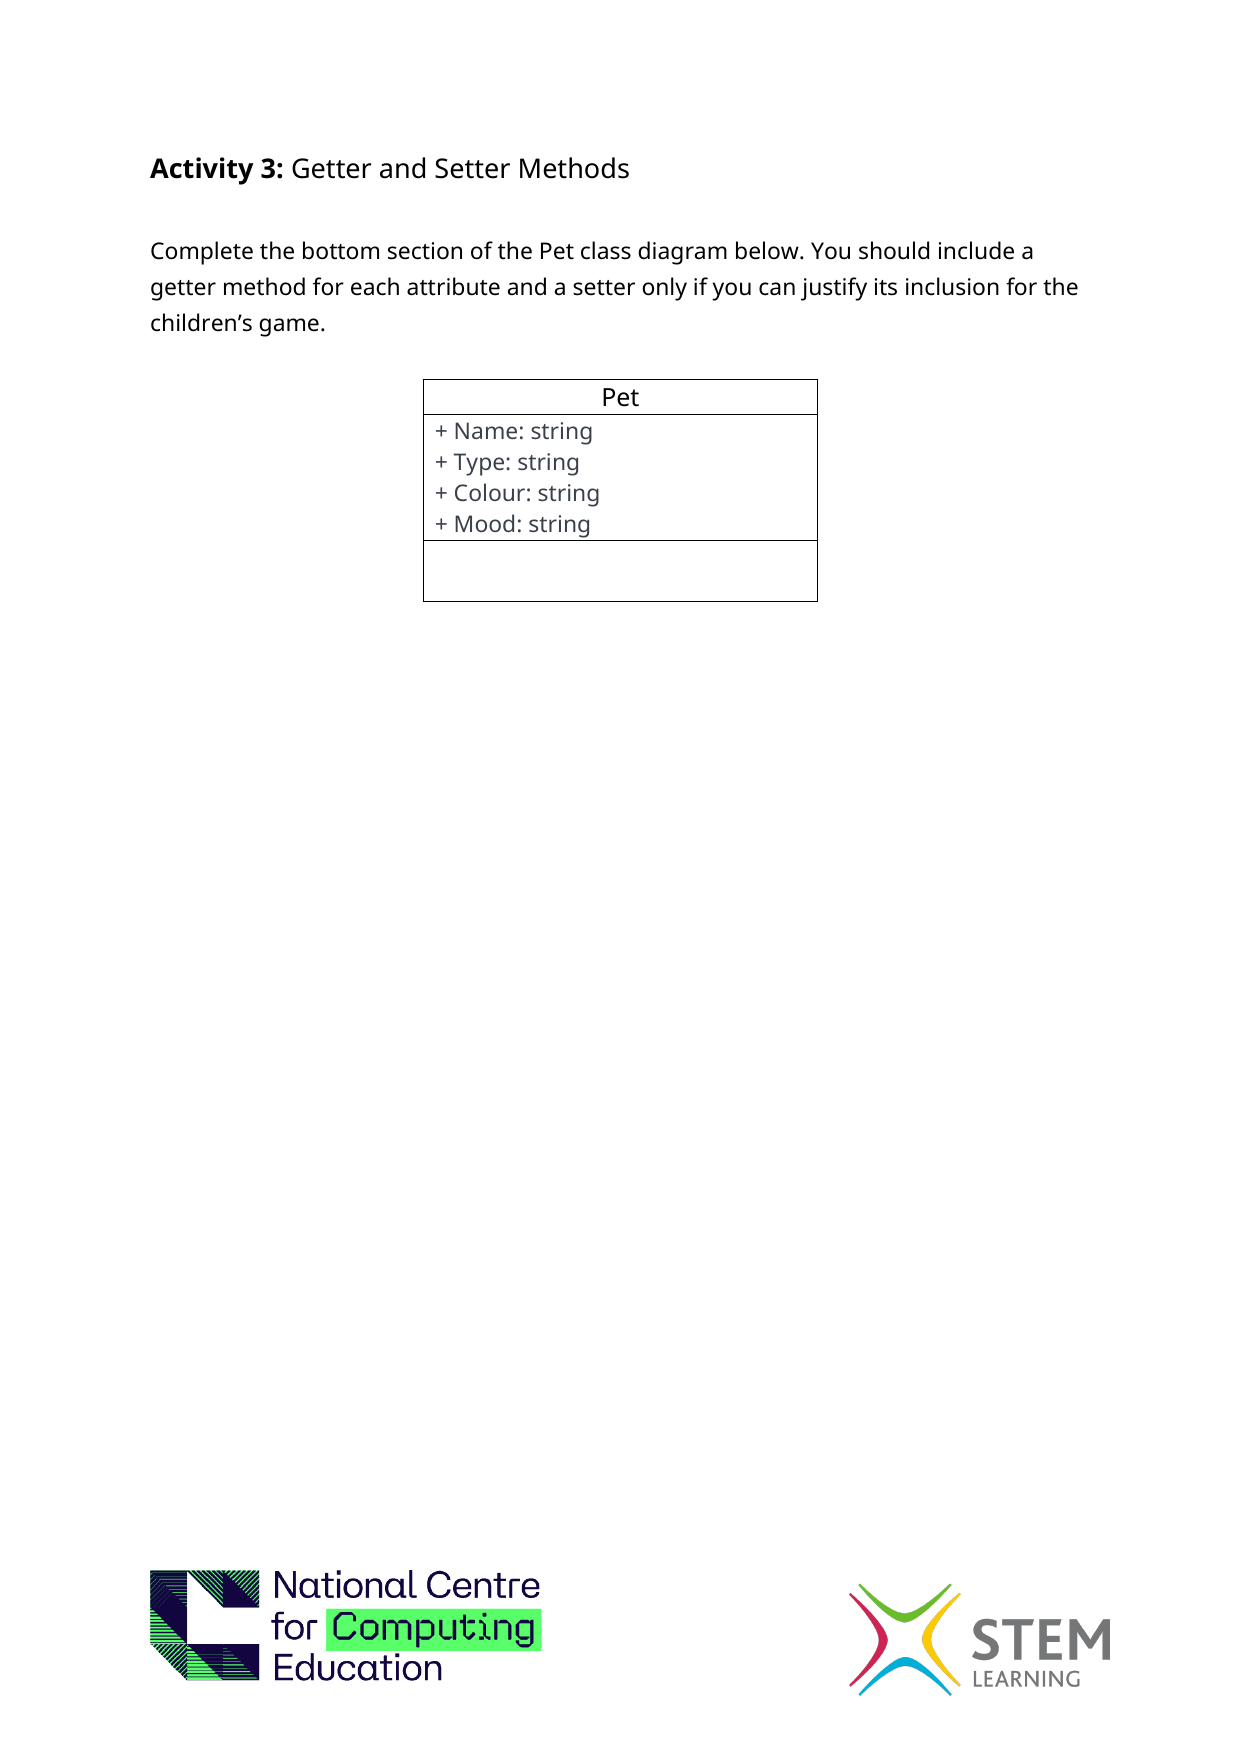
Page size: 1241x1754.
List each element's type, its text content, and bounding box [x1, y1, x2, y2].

table_cell [424, 541, 817, 601]
text Complete the bottom section of the Pet class diagram below. You should include a getter method for each attribute and a setter only if you can justify its inclusion for the children’s game. [150, 235, 1090, 338]
table_cell + Name: string + Type: string + Colour: string + Mood: string [424, 415, 817, 540]
text Activity 3: Getter and Setter Methods [150, 150, 1090, 187]
picture [150, 1570, 542, 1681]
table_header Pet [424, 380, 817, 414]
picture [835, 1570, 1123, 1709]
